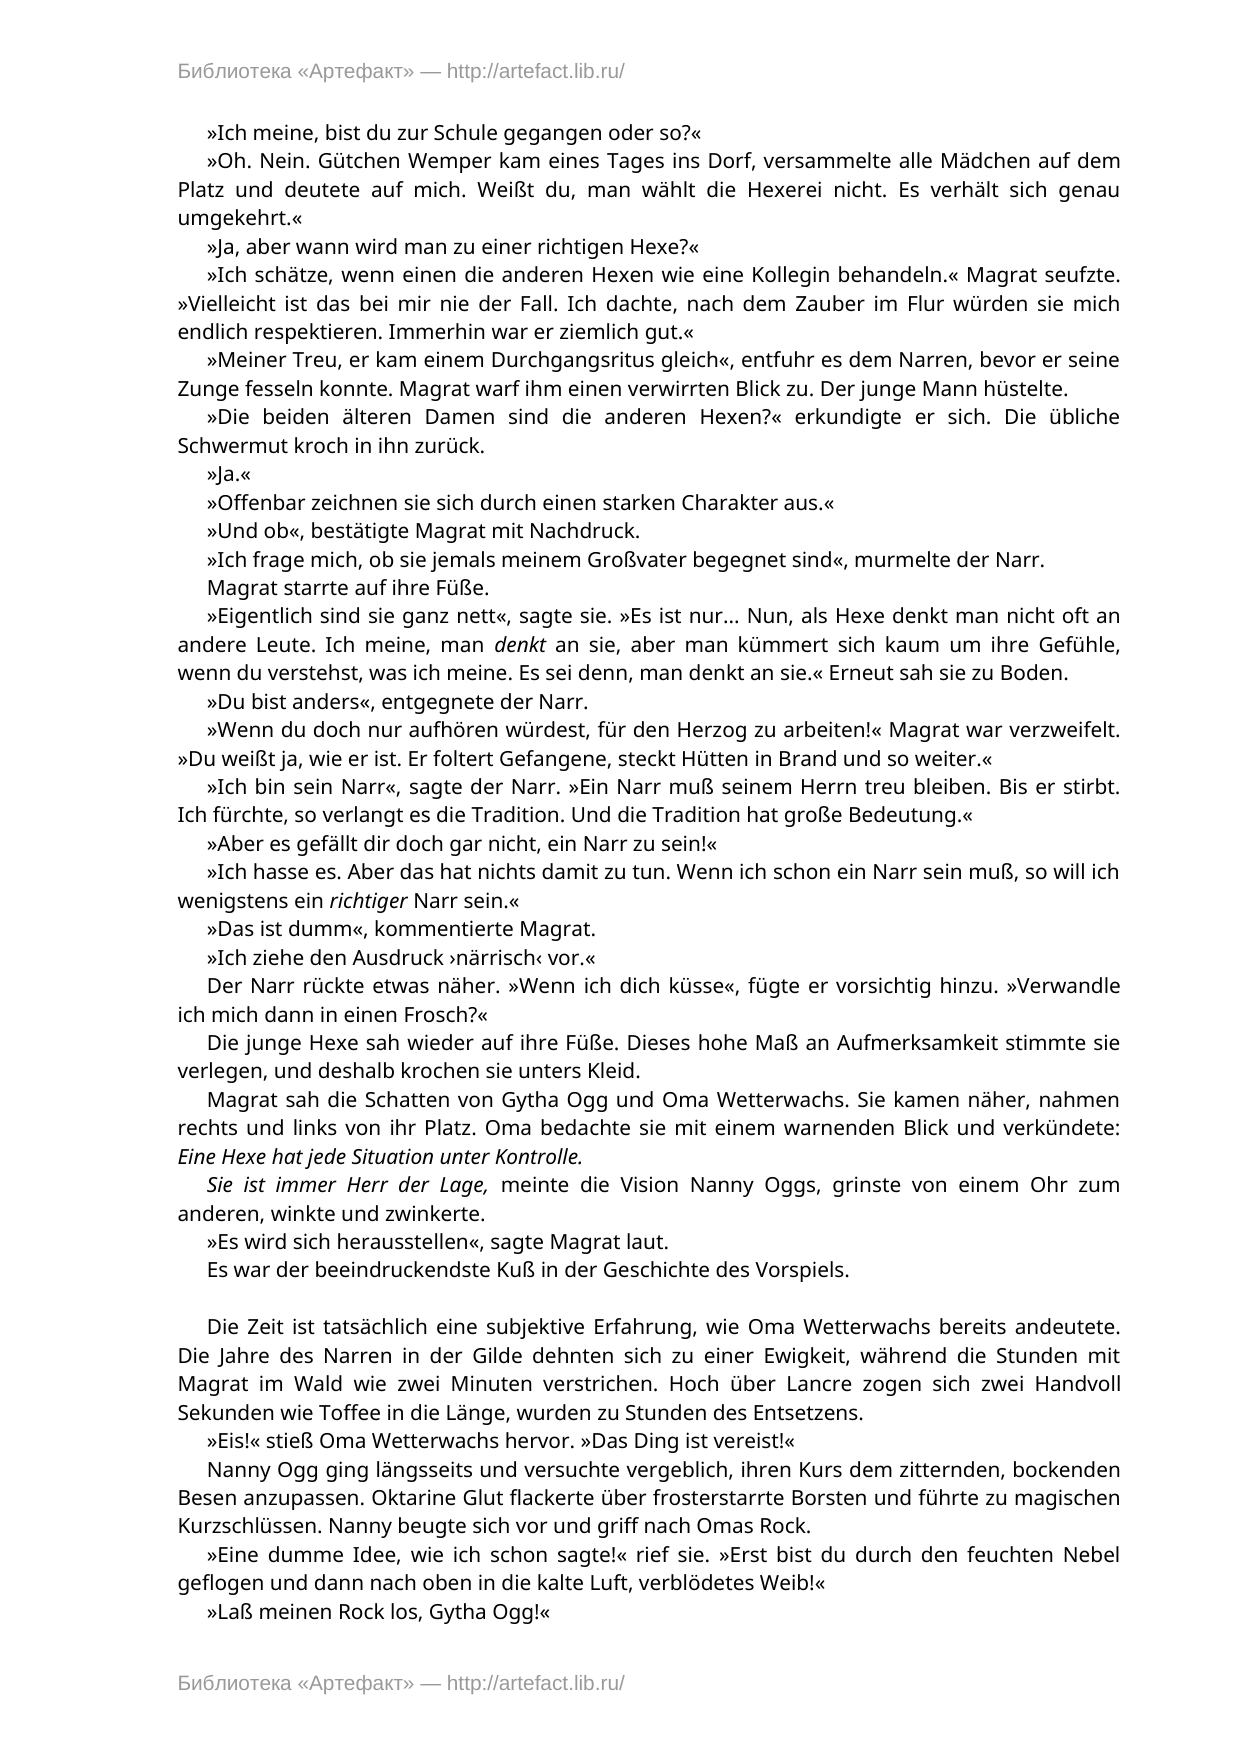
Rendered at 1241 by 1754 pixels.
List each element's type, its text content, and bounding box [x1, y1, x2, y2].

text »Meiner Treu, er kam einem Durchgangsritus gleich«, entfuhr es dem Narren, bevor er seine Zunge fesseln konnte. Magrat warf ihm einen verwirrten Blick zu. Der junge Mann hüstelte. [177, 346, 1122, 402]
text »Offenbar zeichnen sie sich durch einen starken Charakter aus.« [177, 488, 1122, 516]
text »Ich ziehe den Ausdruck ›närrisch‹ vor.« [177, 943, 1122, 971]
text »Ja.« [177, 459, 1122, 488]
text »Eine dumme Idee, wie ich schon sagte!« rief sie. »Erst bist du durch den feuchten Nebel geflogen und dann nach oben in die kalte Luft, verblödetes Weib!« [177, 1540, 1122, 1597]
text »Oh. Nein. Gütchen Wemper kam eines Tages ins Dorf, versammelte alle Mädchen auf dem Platz und deutete auf mich. Weißt du, man wählt die Hexerei nicht. Es verhält sich genau umgekehrt.« [177, 147, 1122, 232]
text Die junge Hexe sah wieder auf ihre Füße. Dieses hohe Maß an Aufmerksamkeit stimmte sie verlegen, und deshalb krochen sie unters Kleid. [177, 1028, 1122, 1085]
text »Es wird sich herausstellen«, sagte Magrat laut. [177, 1227, 1122, 1256]
text »Eis!« stieß Oma Wetterwachs hervor. »Das Ding ist vereist!« [177, 1426, 1122, 1455]
text »Ich meine, bist du zur Schule gegangen oder so?« [177, 118, 1122, 147]
text »Und ob«, bestätigte Magrat mit Nachdruck. [177, 516, 1122, 545]
text »Die beiden älteren Damen sind die anderen Hexen?« erkundigte er sich. Die übliche Schwermut kroch in ihn zurück. [177, 402, 1122, 459]
text »Das ist dumm«, kommentierte Magrat. [177, 914, 1122, 943]
text »Ich bin sein Narr«, sagte der Narr. »Ein Narr muß seinem Herrn treu bleiben. Bis er stirbt. Ich fürchte, so verlangt es die Tradition. Und die Tradition hat große Bedeutung.« [177, 772, 1122, 829]
text Die Zeit ist tatsächlich eine subjektive Erfahrung, wie Oma Wetterwachs bereits andeutete. Die Jahre des Narren in der Gilde dehnten sich zu einer Ewigkeit, während die Stunden mit Magrat im Wald wie zwei Minuten verstrichen. Hoch über Lancre zogen sich zwei Handvoll Sekunden wie Toffee in die Länge, wurden zu Stunden des Entsetzens. [177, 1312, 1122, 1426]
text »Ich schätze, wenn einen die anderen Hexen wie eine Kollegin behandeln.« Magrat seufzte. »Vielleicht ist das bei mir nie der Fall. Ich dachte, nach dem Zauber im Flur würden sie mich endlich respektieren. Immerhin war er ziemlich gut.« [177, 260, 1122, 346]
text Magrat sah die Schatten von Gytha Ogg und Oma Wetterwachs. Sie kamen näher, nahmen rechts und links von ihr Platz. Oma bedachte sie mit einem warnenden Blick und verkündete: Eine Hexe hat jede Situation unter Kontrolle. [177, 1085, 1122, 1170]
text »Du bist anders«, entgegnete der Narr. [177, 687, 1122, 715]
text »Wenn du doch nur aufhören würdest, für den Herzog zu arbeiten!« Magrat war verzweifelt. »Du weißt ja, wie er ist. Er foltert Gefangene, steckt Hütten in Brand und so weiter.« [177, 715, 1122, 772]
text Nanny Ogg ging längsseits und versuchte vergeblich, ihren Kurs dem zitternden, bockenden Besen anzupassen. Oktarine Glut flackerte über frosterstarrte Borsten und führte zu magischen Kurzschlüssen. Nanny beugte sich vor und griff nach Omas Rock. [177, 1455, 1122, 1540]
text Sie ist immer Herr der Lage, meinte die Vision Nanny Oggs, grinste von einem Ohr zum anderen, winkte und zwinkerte. [177, 1170, 1122, 1227]
text »Aber es gefällt dir doch gar nicht, ein Narr zu sein!« [177, 829, 1122, 857]
text Magrat starrte auf ihre Füße. [177, 573, 1122, 602]
text »Eigentlich sind sie ganz nett«, sagte sie. »Es ist nur... Nun, als Hexe denkt man nicht oft an andere Leute. Ich meine, man denkt an sie, aber man kümmert sich kaum um ihre Gefühle, wenn du verstehst, was ich meine. Es sei denn, man denkt an sie.« Erneut sah sie zu Boden. [177, 602, 1122, 687]
text »Ich frage mich, ob sie jemals meinem Großvater begegnet sind«, murmelte der Narr. [177, 545, 1122, 573]
text Der Narr rückte etwas näher. »Wenn ich dich küsse«, fügte er vorsichtig hinzu. »Verwandle ich mich dann in einen Frosch?« [177, 971, 1122, 1028]
text »Ich hasse es. Aber das hat nichts damit zu tun. Wenn ich schon ein Narr sein muß, so will ich wenigstens ein richtiger Narr sein.« [177, 857, 1122, 914]
text »Ja, aber wann wird man zu einer richtigen Hexe?« [177, 232, 1122, 260]
text »Laß meinen Rock los, Gytha Ogg!« [177, 1597, 1122, 1625]
text Es war der beeindruckendste Kuß in der Geschichte des Vorspiels. [177, 1256, 1122, 1284]
